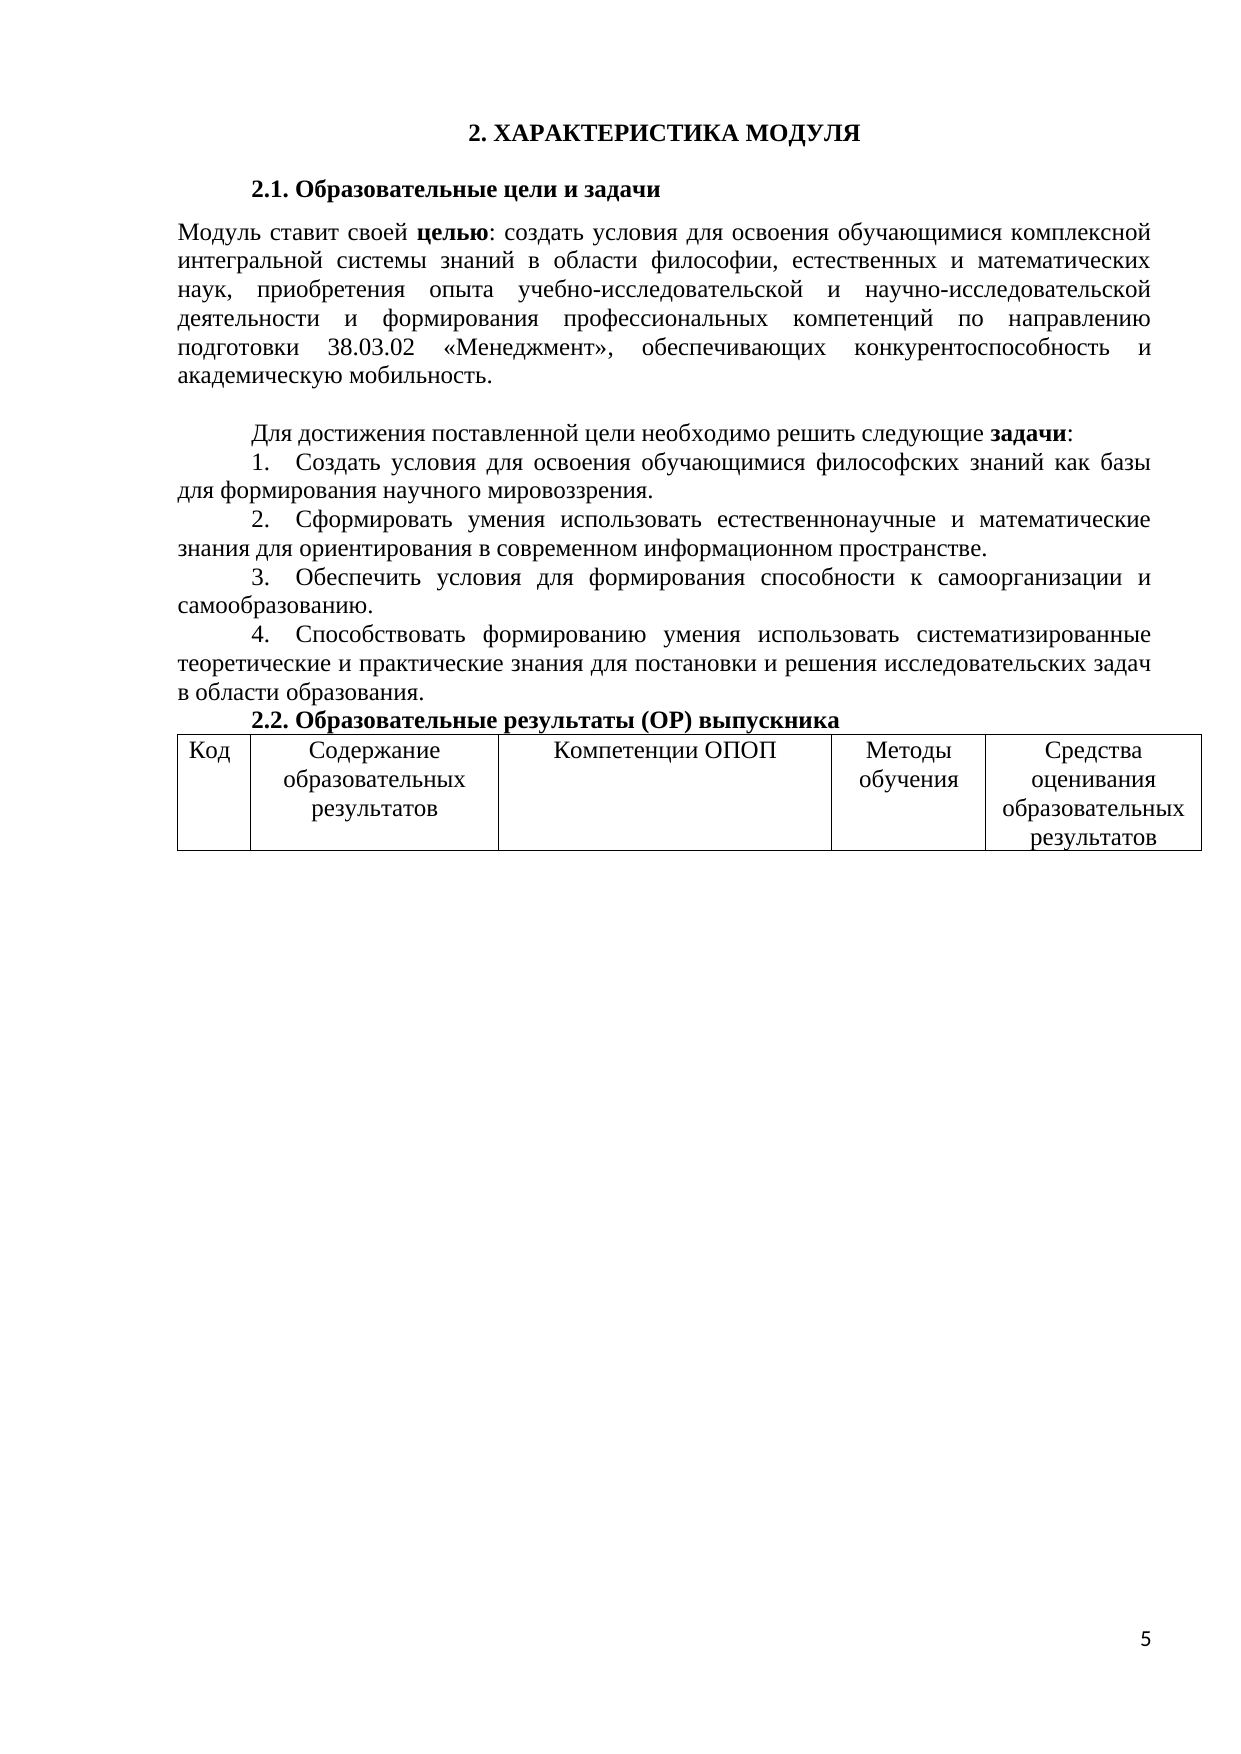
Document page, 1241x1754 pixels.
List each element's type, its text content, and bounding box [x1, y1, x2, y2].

text 2.2. Образовательные результаты (ОР) выпускника [177, 706, 1138, 734]
list Обеспечить условия для формирования способности к самоорганизации и самообразованию. [177, 562, 1152, 619]
table_header Средства оценивания образовательных результатов [986, 735, 1201, 850]
table_header Методы обучения [832, 735, 985, 850]
text 2. ХАРАКТЕРИСТИКА МОДУЛЯ [177, 118, 1152, 147]
text Модуль ставит своей целью: создать условия для освоения обучающимися комплексной интегральной системы знаний в области философии, естественных и математических наук, приобретения опыта учебно-исследовательской и научно-исследовательской деятельности и формирования профессиональных компетенций по направлению подготовки 38.03.02 «Менеджмент», обеспечивающих конкурентоспособность и академическую мобильность. [177, 217, 1152, 389]
text Для достижения поставленной цели необходимо решить следующие задачи: [177, 418, 1152, 447]
table_header Компетенции ОПОП [499, 735, 831, 850]
list Сформировать умения использовать естественнонаучные и математические знания для ориентирования в современном информационном пространстве. [177, 504, 1152, 562]
table_header Код [178, 735, 250, 850]
table_header Содержание образовательных результатов [251, 735, 498, 850]
text 2.1. Образовательные цели и задачи [177, 174, 1152, 202]
list Создать условия для освоения обучающимися философских знаний как базы для формирования научного мировоззрения. [177, 447, 1152, 504]
list Способствовать формированию умения использовать систематизированные теоретические и практические знания для постановки и решения исследовательских задач в области образования. [177, 619, 1152, 706]
